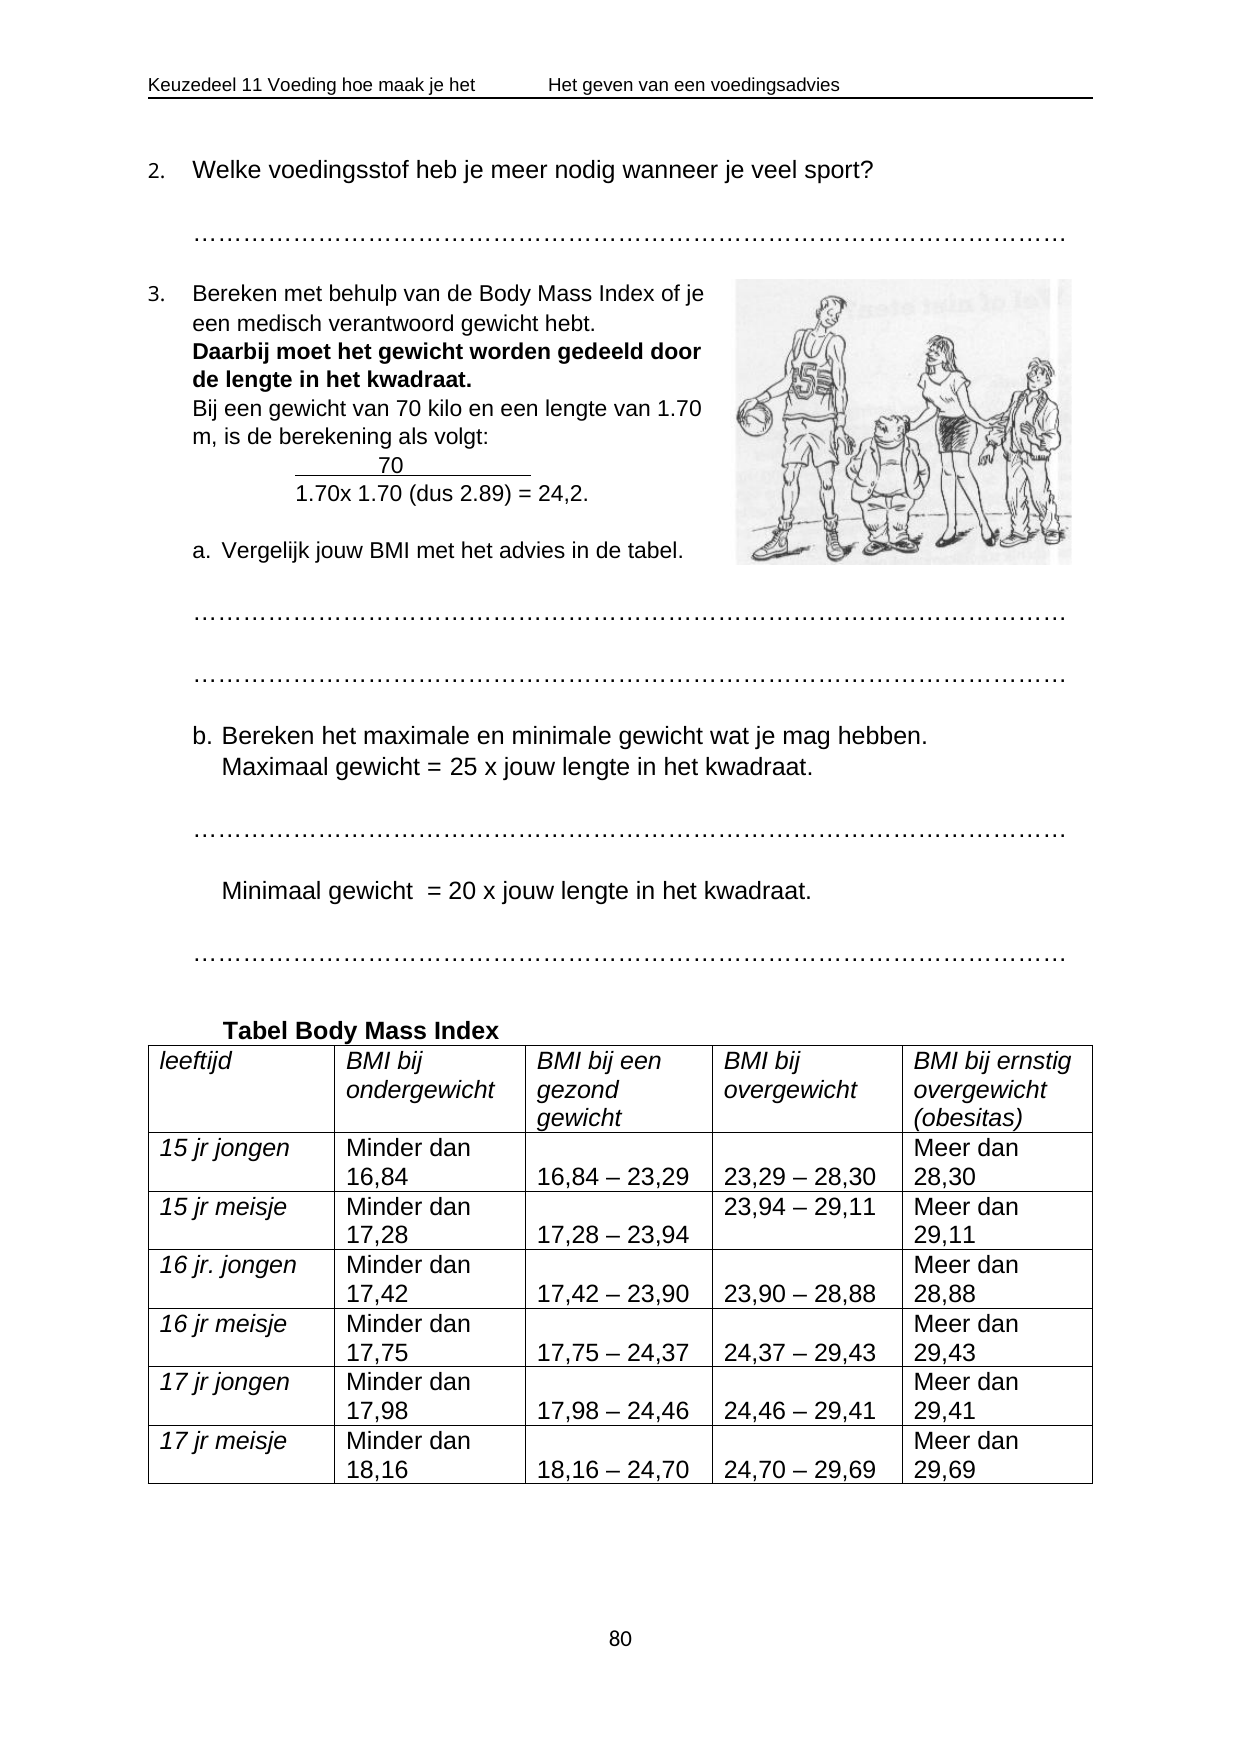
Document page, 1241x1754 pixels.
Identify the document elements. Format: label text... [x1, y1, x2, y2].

list Welke voedingsstof heb je meer nodig wanneer je veel sport? …………………………………………………………………………………………… [148, 155, 1093, 277]
table_cell 24,46 – 29,41 [713, 1367, 902, 1425]
table_cell Minder dan 18,16 [335, 1426, 525, 1483]
table_cell 15 jr jongen [149, 1133, 334, 1191]
table_cell 17,98 – 24,46 [526, 1367, 712, 1425]
table_cell 17 jr jongen [149, 1367, 334, 1425]
table_cell 24,70 – 29,69 [713, 1426, 902, 1483]
table_cell 18,16 – 24,70 [526, 1426, 712, 1483]
picture [730, 279, 1072, 565]
text Tabel Body Mass Index [223, 1016, 1093, 1045]
table_cell 16 jr meisje [149, 1309, 334, 1366]
table_cell Meer dan 29,41 [903, 1367, 1092, 1425]
table_cell 24,37 – 29,43 [713, 1309, 902, 1366]
table_cell 23,29 – 28,30 [713, 1133, 902, 1191]
list Bereken met behulp van de Body Mass Index of je een medisch verantwoord gewicht hebt. Daarbij moet het gewicht worden gedeeld door de lengte in het kwadraat. Bij een gewicht van en een lengte van , is de berekening als volgt: 70 1.70x 1.70 (dus 2.89) = 24,2. a. Vergelijk jouw BMI met het advies in de tabel. …………………………………………………………………………………………… …………………………………………………………………………………………… b. Bereken het maximale en minimale gewicht wat je mag hebben. Maximaal gewicht = 25 x jouw lengte in het kwadraat. …………………………………………………………………………………………… Minimaal gewicht = 20 x jouw lengte in het kwadraat. …………………………………………………………………………………………… [148, 279, 1093, 997]
table_cell 16 jr. jongen [149, 1250, 334, 1308]
table_header leeftijd [149, 1046, 334, 1132]
table_cell 16,84 – 23,29 [526, 1133, 712, 1191]
table_cell Meer dan 28,88 [903, 1250, 1092, 1308]
table_header BMI bij ondergewicht [335, 1046, 525, 1132]
table_cell Meer dan 29,43 [903, 1309, 1092, 1366]
table_header BMI bij een gezond gewicht [526, 1046, 712, 1132]
table_cell Minder dan 17,28 [335, 1192, 525, 1249]
table_cell 23,90 – 28,88 [713, 1250, 902, 1308]
table_cell 23,94 – 29,11 [713, 1192, 902, 1249]
table_cell Meer dan 29,11 [903, 1192, 1092, 1249]
table_cell Minder dan 17,75 [335, 1309, 525, 1366]
table_cell Minder dan 17,98 [335, 1367, 525, 1425]
table_cell Meer dan 29,69 [903, 1426, 1092, 1483]
table_cell 17,42 – 23,90 [526, 1250, 712, 1308]
table_header BMI bij overgewicht [713, 1046, 902, 1132]
table_cell Meer dan 28,30 [903, 1133, 1092, 1191]
table_cell 17,28 – 23,94 [526, 1192, 712, 1249]
table_cell 17 jr meisje [149, 1426, 334, 1483]
table_cell 15 jr meisje [149, 1192, 334, 1249]
table_header BMI bij ernstig overgewicht (obesitas) [903, 1046, 1092, 1132]
table_cell Minder dan 16,84 [335, 1133, 525, 1191]
table_cell Minder dan 17,42 [335, 1250, 525, 1308]
table_cell 17,75 – 24,37 [526, 1309, 712, 1366]
